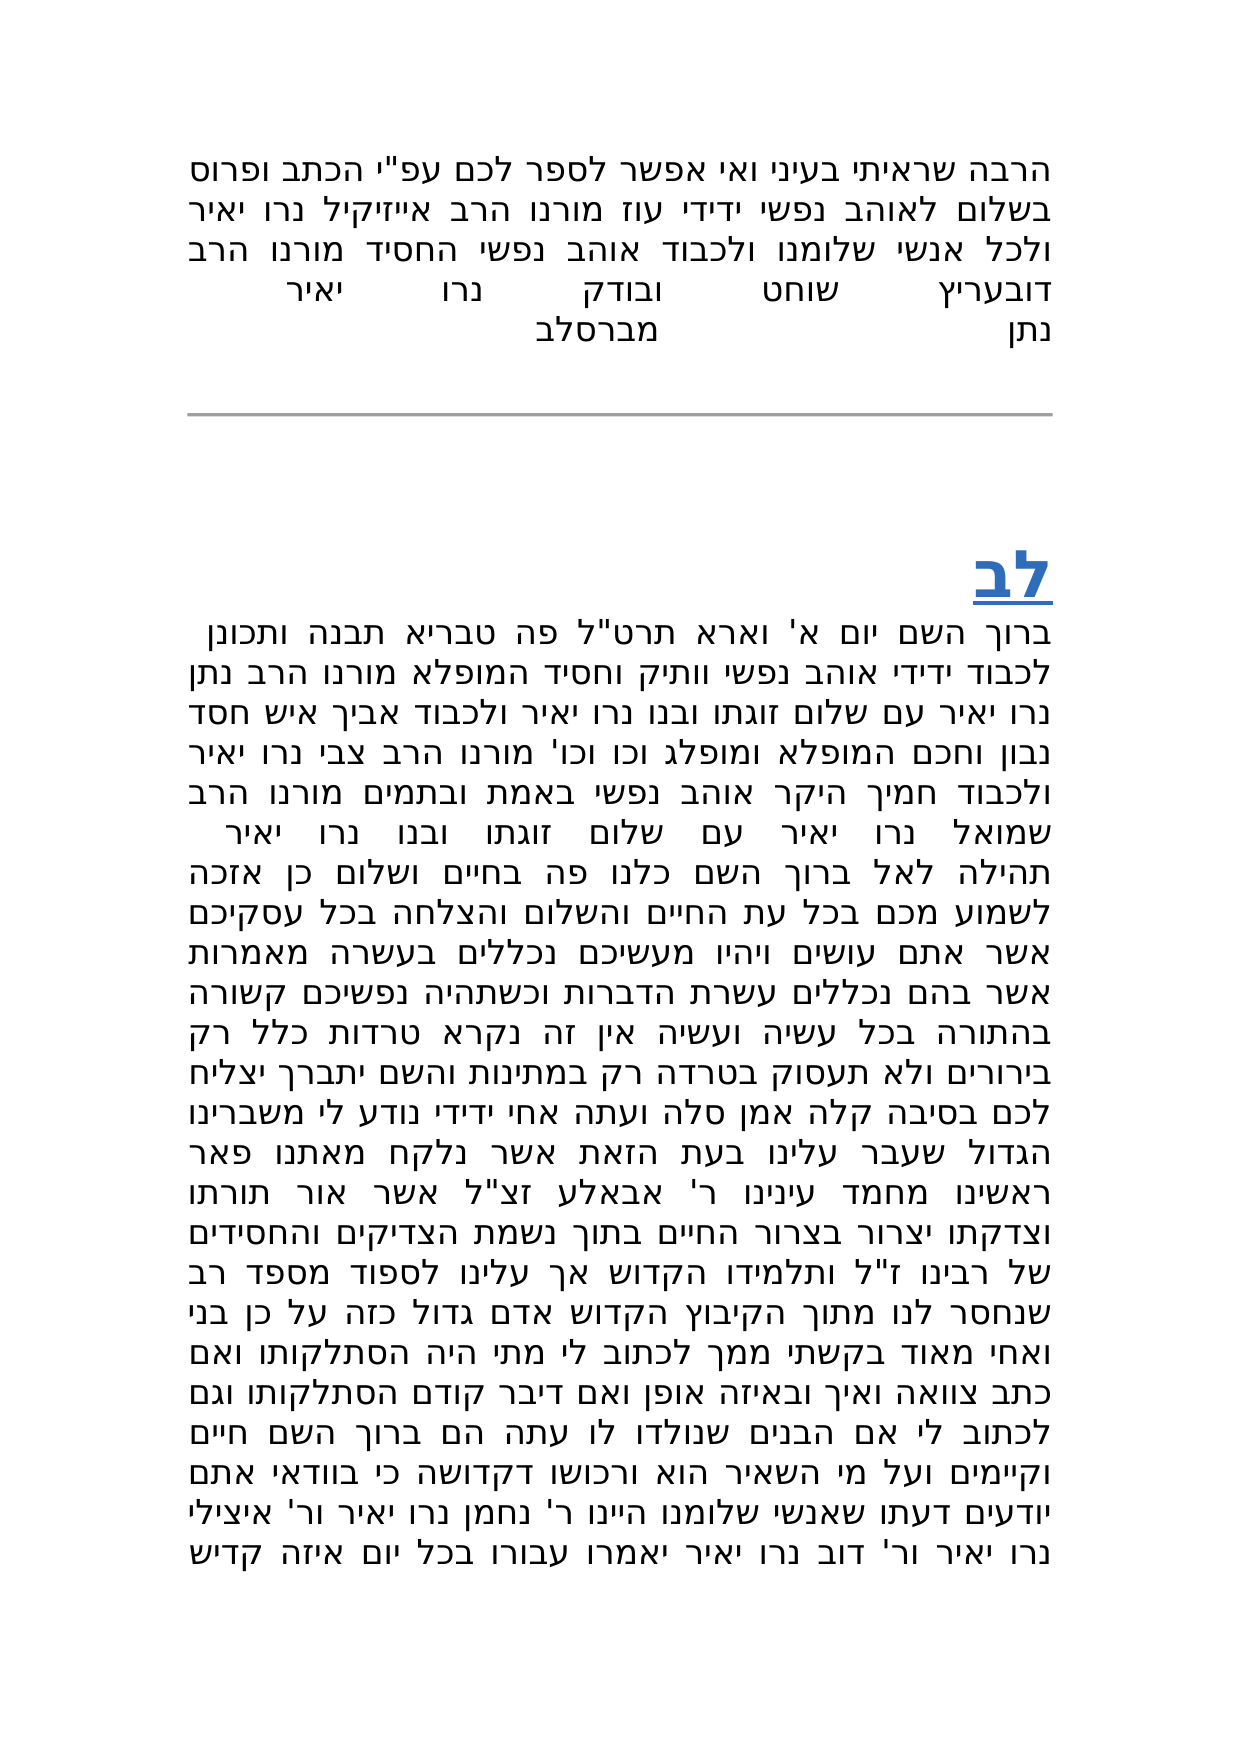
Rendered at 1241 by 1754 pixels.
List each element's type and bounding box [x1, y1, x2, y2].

text [187, 536, 1053, 1573]
text [187, 150, 1053, 379]
